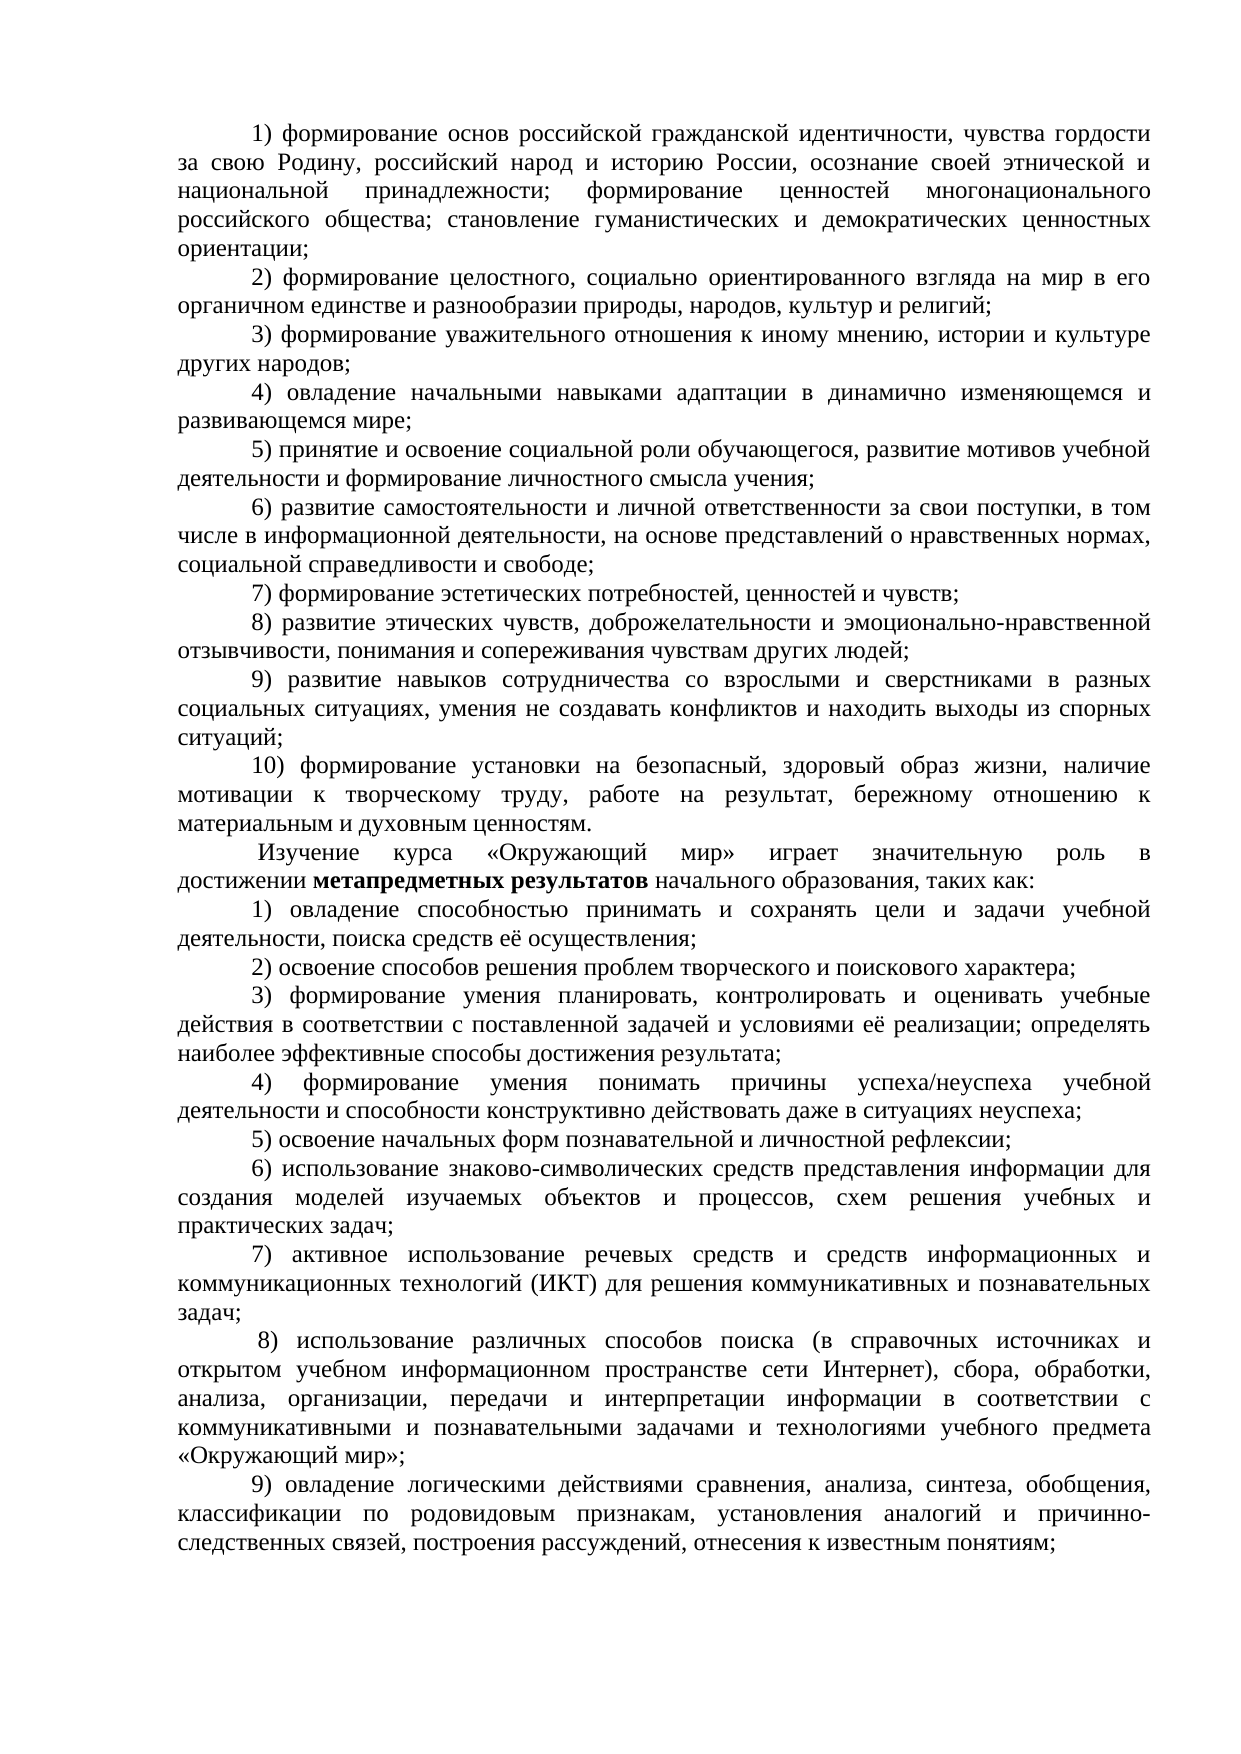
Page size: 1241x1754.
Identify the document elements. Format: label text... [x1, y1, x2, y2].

text 6) развитие самостоятельности и личной ответственности за свои поступки, в том числе в информационной деятельности, на основе представлений о нравственных нормах, социальной справедливости и свободе; [177, 492, 1152, 578]
text 9) овладение логическими действиями сравнения, анализа, синтеза, обобщения, классификации по родовидовым признакам, установления аналогий и причинно-следственных связей, построения рассуждений, отнесения к известным понятиям; [177, 1469, 1152, 1556]
text 5) принятие и освоение социальной роли обучающегося, развитие мотивов учебной деятельности и формирование личностного смысла учения; [177, 434, 1152, 492]
text 2) формирование целостного, социально ориентированного взгляда на мир в его органичном единстве и разнообразии природы, народов, культур и религий; [177, 262, 1152, 319]
text 3) формирование умения планировать, контролировать и оценивать учебные действия в соответствии с поставленной задачей и условиями её реализации; определять наиболее эффективные способы достижения результата; [177, 981, 1152, 1067]
text 2) освоение способов решения проблем творческого и поискового характера; [177, 952, 1152, 981]
text 3) формирование уважительного отношения к иному мнению, истории и культуре других народов; [177, 319, 1152, 377]
text 1) овладение способностью принимать и сохранять цели и задачи учебной деятельности, поиска средств её осуществления; [177, 894, 1152, 952]
text 8) использование различных способов поиска (в справочных источниках и открытом учебном информационном пространстве сети Интернет), сбора, обработки, анализа, организации, передачи и интерпретации информации в соответствии с коммуникативными и познавательными задачами и технологиями учебного предмета «Окружающий мир»; [177, 1326, 1152, 1469]
text 4) овладение начальными навыками адаптации в динамично изменяющемся и развивающемся мире; [177, 377, 1152, 434]
text 6) использование знаково-символических средств представления информации для создания моделей изучаемых объектов и процессов, схем решения учебных и практических задач; [177, 1153, 1152, 1239]
text 5) освоение начальных форм познавательной и личностной рефлексии; [177, 1124, 1152, 1153]
text 4) формирование умения понимать причины успеха/неуспеха учебной деятельности и способности конструктивно действовать даже в ситуациях неуспеха; [177, 1067, 1152, 1124]
text Изучение курса «Окружающий мир» играет значительную роль в достижении метапредметных результатов начального образования, таких как: [177, 837, 1152, 894]
text 10) формирование установки на безопасный, здоровый образ жизни, наличие мотивации к творческому труду, работе на результат, бережному отношению к материальным и духовным ценностям. [177, 751, 1152, 837]
text 9) развитие навыков сотрудничества со взрослыми и сверстниками в разных социальных ситуациях, умения не создавать конфликтов и находить выходы из спорных ситуаций; [177, 664, 1152, 751]
text 7) формирование эстетических потребностей, ценностей и чувств; [177, 578, 1152, 607]
text 7) активное использование речевых средств и средств информационных и коммуникационных технологий (ИКТ) для решения коммуникативных и познавательных задач; [177, 1239, 1152, 1326]
text 1) формирование основ российской гражданской идентичности, чувства гордости за свою Родину, российский народ и историю России, осознание своей этнической и национальной принадлежности; формирование ценностей многонационального российского общества; становление гуманистических и демократических ценностных ориентации; [177, 118, 1152, 262]
text 8) развитие этических чувств, доброжелательности и эмоционально-нравственной отзывчивости, понимания и сопереживания чувствам других людей; [177, 607, 1152, 664]
